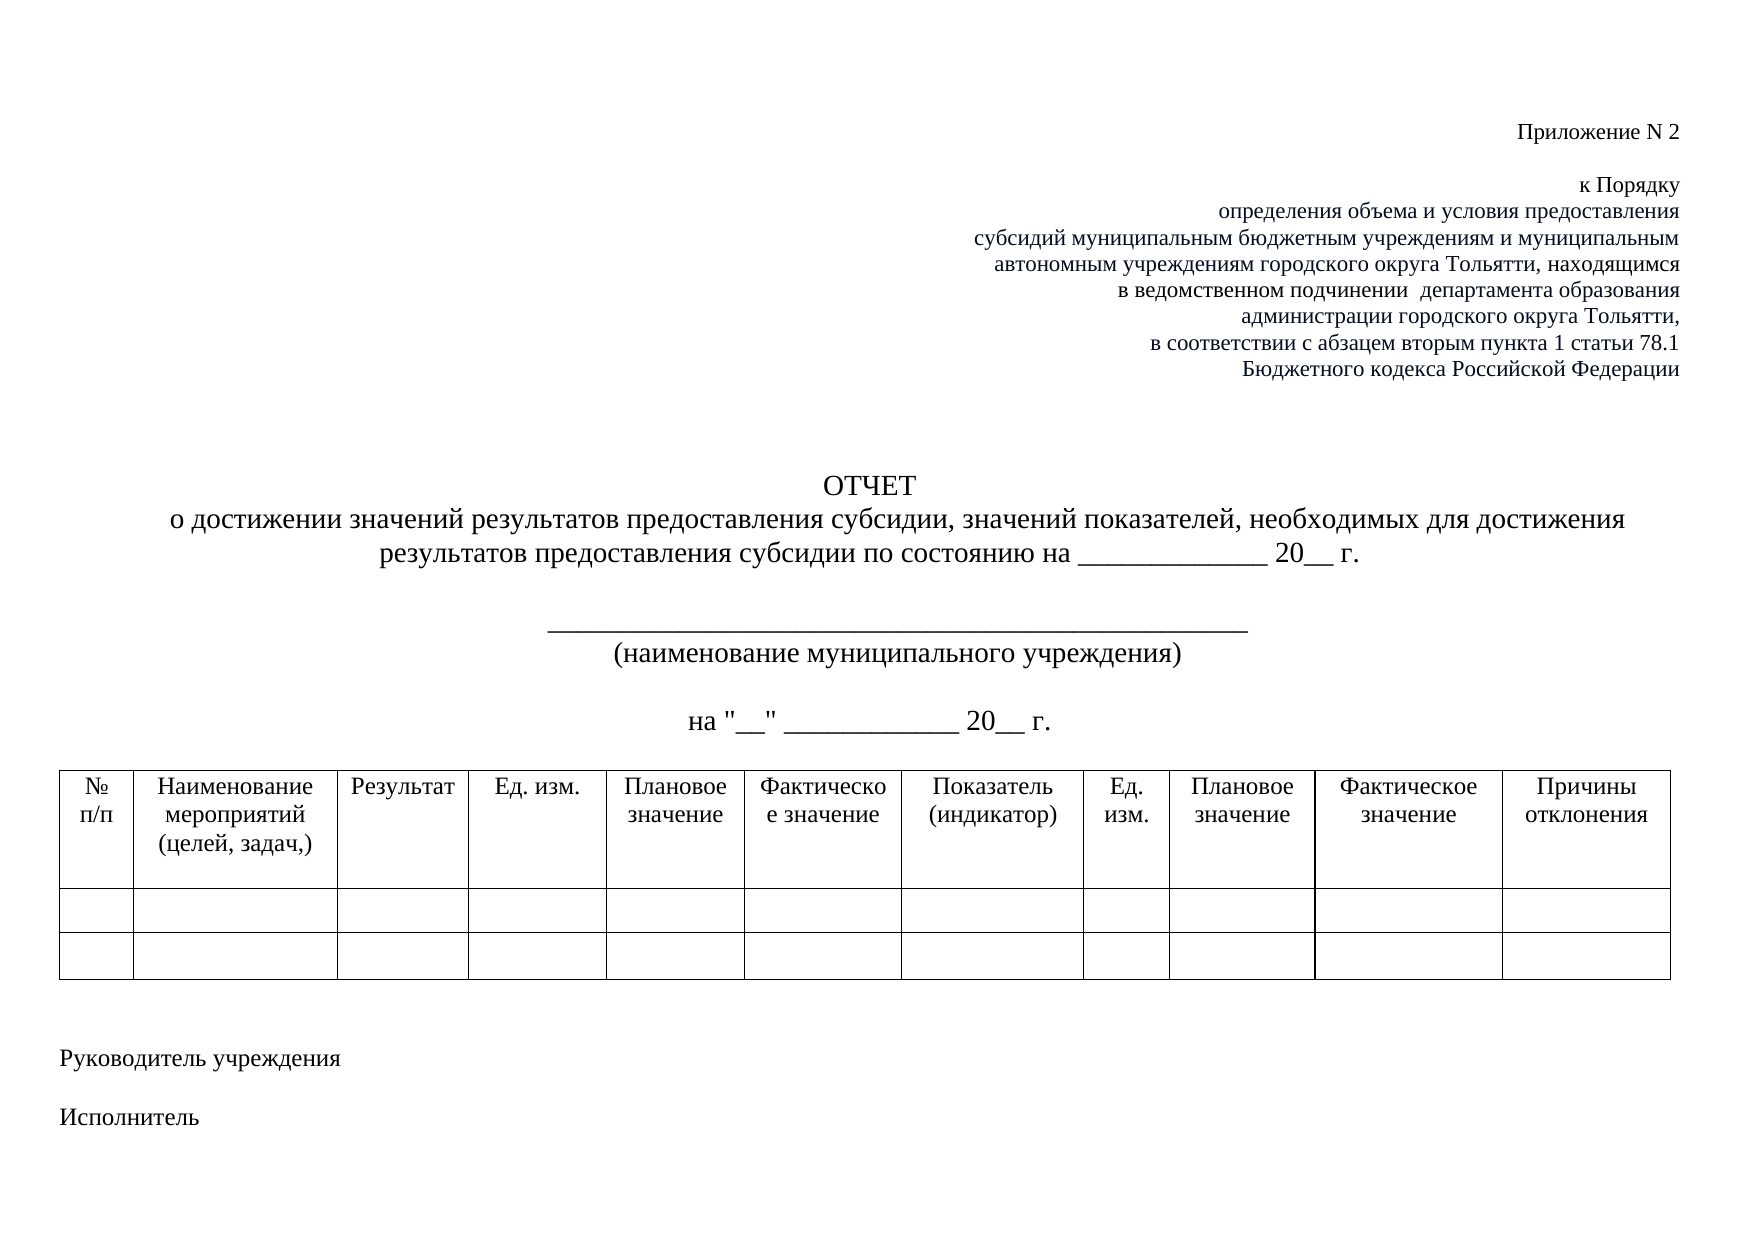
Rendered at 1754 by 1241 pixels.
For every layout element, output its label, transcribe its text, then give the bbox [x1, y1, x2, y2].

text в соответствии с абзацем вторым пункта 1 статьи 78.1 [59, 329, 1680, 355]
table_header Наименование мероприятий (целей, задач,) [134, 771, 337, 887]
table_cell [134, 933, 337, 979]
table_cell [902, 933, 1083, 979]
table_cell [607, 933, 744, 979]
table_header Показатель (индикатор) [902, 771, 1083, 887]
text Исполнитель [59, 1102, 1680, 1131]
table_cell [338, 933, 468, 979]
table_cell [469, 889, 606, 932]
table_header Фактическое значение [745, 771, 901, 887]
text ОТЧЕТ [59, 468, 1680, 501]
table_cell [745, 933, 901, 979]
table_cell [1084, 889, 1169, 932]
table_cell [469, 933, 606, 979]
text автономным учреждениям городского округа Тольятти, находящимся [59, 250, 1680, 276]
text субсидий муниципальным бюджетным учреждениям и муниципальным [59, 223, 1680, 250]
table_cell [1316, 933, 1502, 979]
table_cell [607, 889, 744, 932]
table_cell [745, 889, 901, 932]
table_cell [134, 889, 337, 932]
table_cell [1503, 933, 1670, 979]
table_header Плановое значение [607, 771, 744, 887]
table_header Причины отклонения [1503, 771, 1670, 887]
text (наименование муниципального учреждения) [59, 636, 1680, 669]
table_header Результат [338, 771, 468, 887]
table_cell [1503, 889, 1670, 932]
text в ведомственном подчинении департамента образования [59, 276, 1680, 303]
table_cell [1170, 933, 1314, 979]
table_cell [338, 889, 468, 932]
text администрации городского округа Тольятти, [59, 303, 1680, 329]
text Приложение N 2 [59, 118, 1680, 144]
text определения объема и условия предоставления [59, 197, 1680, 223]
table_header № п/п [60, 771, 133, 887]
table_header Ед. изм. [469, 771, 606, 887]
table_header Плановое значение [1170, 771, 1314, 887]
table_cell [902, 889, 1083, 932]
text Руководитель учреждения [59, 1043, 1680, 1072]
table_header Фактическое значение [1316, 771, 1502, 887]
table_cell [1084, 933, 1169, 979]
table_cell [1316, 889, 1502, 932]
text о достижении значений результатов предоставления субсидии, значений показателей, необходимых для достижения результатов предоставления субсидии по состоянию на _____________ 20__ г. [59, 501, 1680, 568]
text на "__" ____________ 20__ г. [59, 703, 1680, 736]
table_cell [60, 933, 133, 979]
table_header Ед. изм. [1084, 771, 1169, 887]
table_cell [1170, 889, 1314, 932]
text ________________________________________________ [59, 602, 1680, 636]
text к Порядку [59, 171, 1680, 197]
table_cell [60, 889, 133, 932]
text Бюджетного кодекса Российской Федерации [59, 355, 1680, 382]
